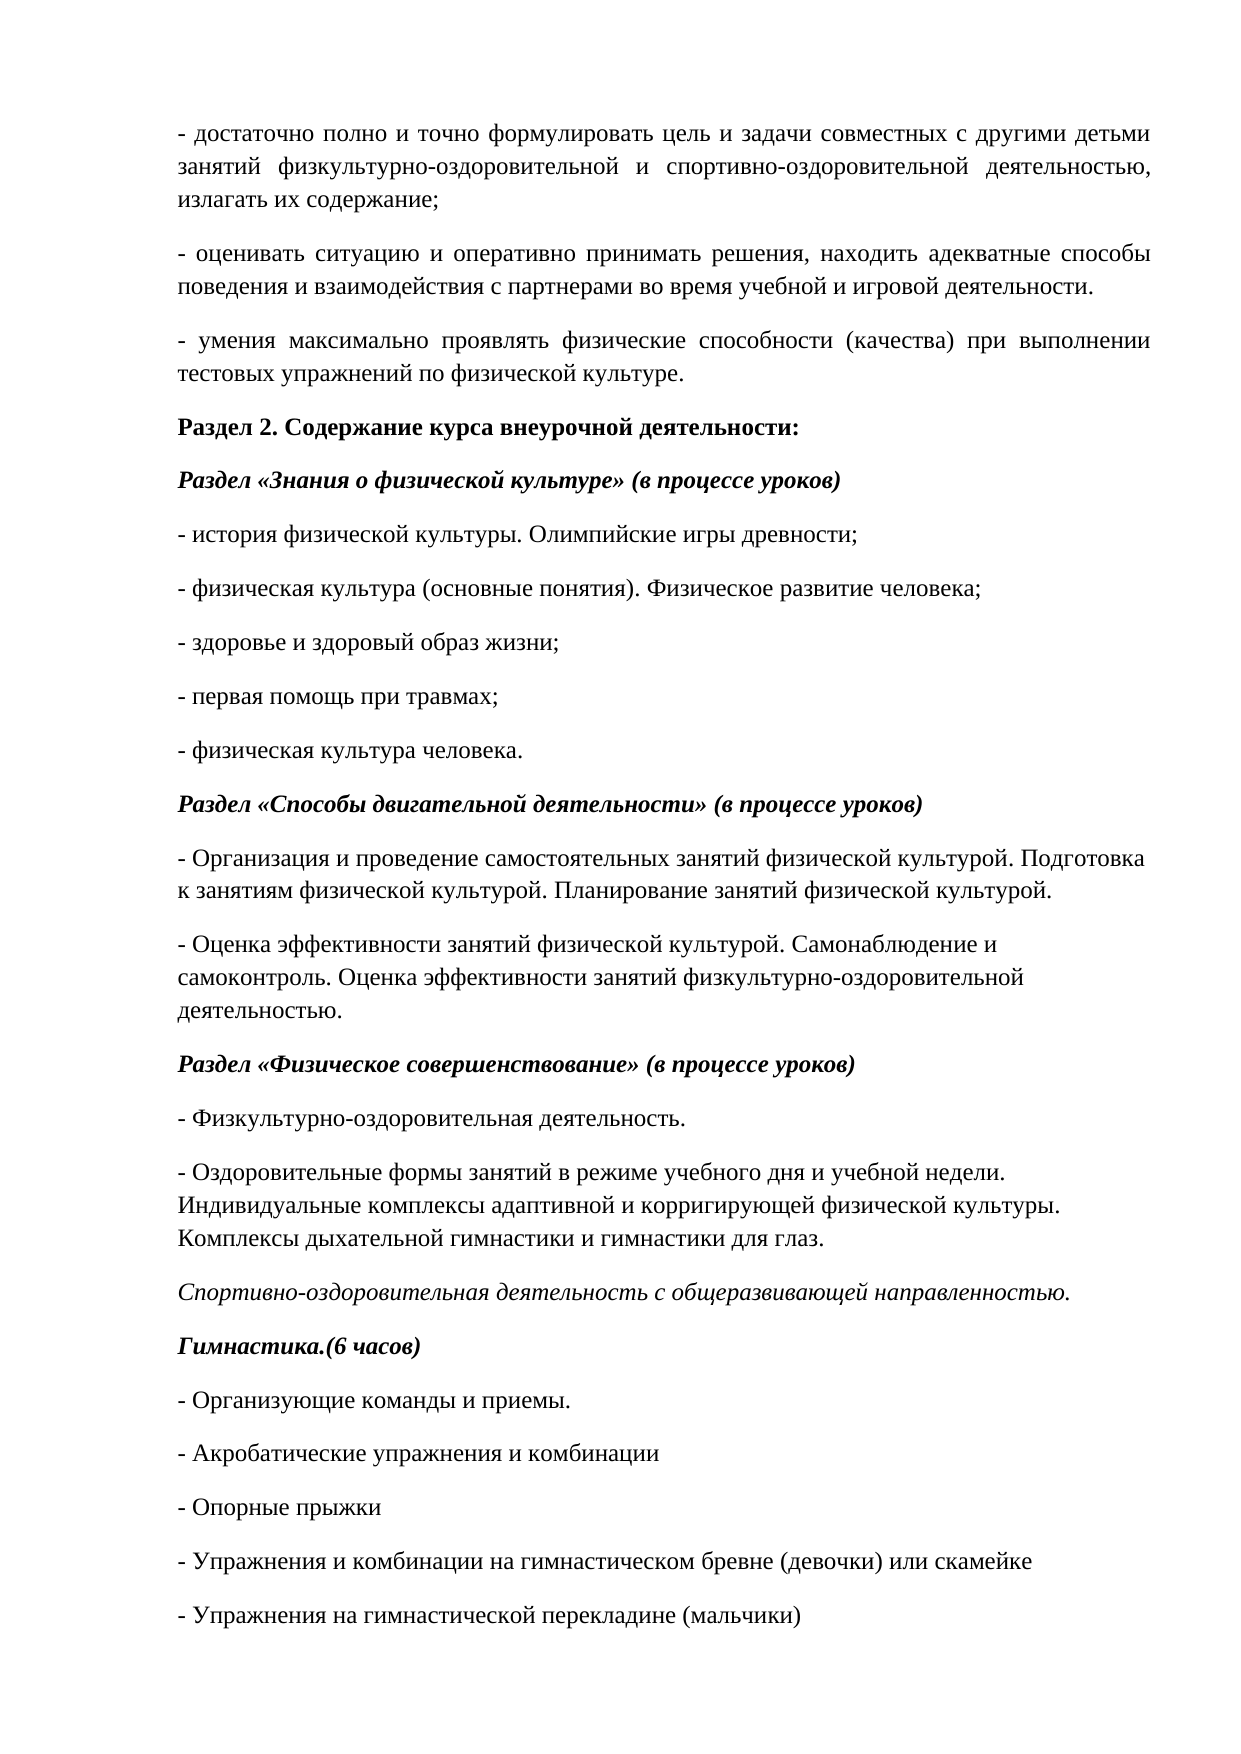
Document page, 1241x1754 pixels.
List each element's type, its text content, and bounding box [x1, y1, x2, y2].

text - здоровье и здоровый образ жизни; [177, 627, 1152, 656]
text - умения максимально проявлять физические способности (качества) при выполнении тестовых упражнений по физической культуре. [177, 325, 1152, 387]
text Раздел «Физическое совершенствование» (в процессе уроков) [177, 1049, 1152, 1078]
text - Организация и проведение самостоятельных занятий физической культурой. Подготовка к занятиям физической культурой. Планирование занятий физической культурой. [177, 843, 1152, 904]
text Раздел 2. Содержание курса внеурочной деятельности: [177, 412, 1152, 441]
text - физическая культура человека. [177, 735, 1152, 764]
text - физическая культура (основные понятия). Физическое развитие человека; [177, 573, 1152, 602]
text - Оценка эффективности занятий физической культурой. Самонаблюдение и самоконтроль. Оценка эффективности занятий физкультурно-оздоровительной деятельностью. [177, 929, 1152, 1024]
text Гимнастика.(6 часов) [177, 1331, 1152, 1359]
text - первая помощь при травмах; [177, 681, 1152, 710]
text - Организующие команды и приемы. [177, 1385, 1152, 1413]
text Раздел «Знания о физической культуре» (в процессе уроков) [177, 466, 1152, 494]
text - Оздоровительные формы занятий в режиме учебного дня и учебной недели. Индивидуальные комплексы адаптивной и корригирующей физической культуры. Комплексы дыхательной гимнастики и гимнастики для глаз. [177, 1157, 1152, 1252]
text - Опорные прыжки [177, 1492, 1152, 1521]
text - история физической культуры. Олимпийские игры древности; [177, 519, 1152, 548]
text - Упражнения и комбинации на гимнастическом бревне (девочки) или скамейке [177, 1546, 1152, 1575]
text - оценивать ситуацию и оперативно принимать решения, находить адекватные способы поведения и взаимодействия с партнерами во время учебной и игровой деятельности. [177, 238, 1152, 300]
text - Упражнения на гимнастической перекладине (мальчики) [177, 1600, 1152, 1629]
text Спортивно-оздоровительная деятельность с общеразвивающей направленностью. [177, 1277, 1152, 1306]
text - достаточно полно и точно формулировать цель и задачи совместных с другими детьми занятий физкультурно-оздоровительной и спортивно-оздоровительной деятельностью, излагать их содержание; [177, 118, 1152, 213]
text - Акробатические упражнения и комбинации [177, 1438, 1152, 1467]
text Раздел «Способы двигательной деятельности» (в процессе уроков) [177, 789, 1152, 817]
text - Физкультурно-оздоровительная деятельность. [177, 1103, 1152, 1132]
